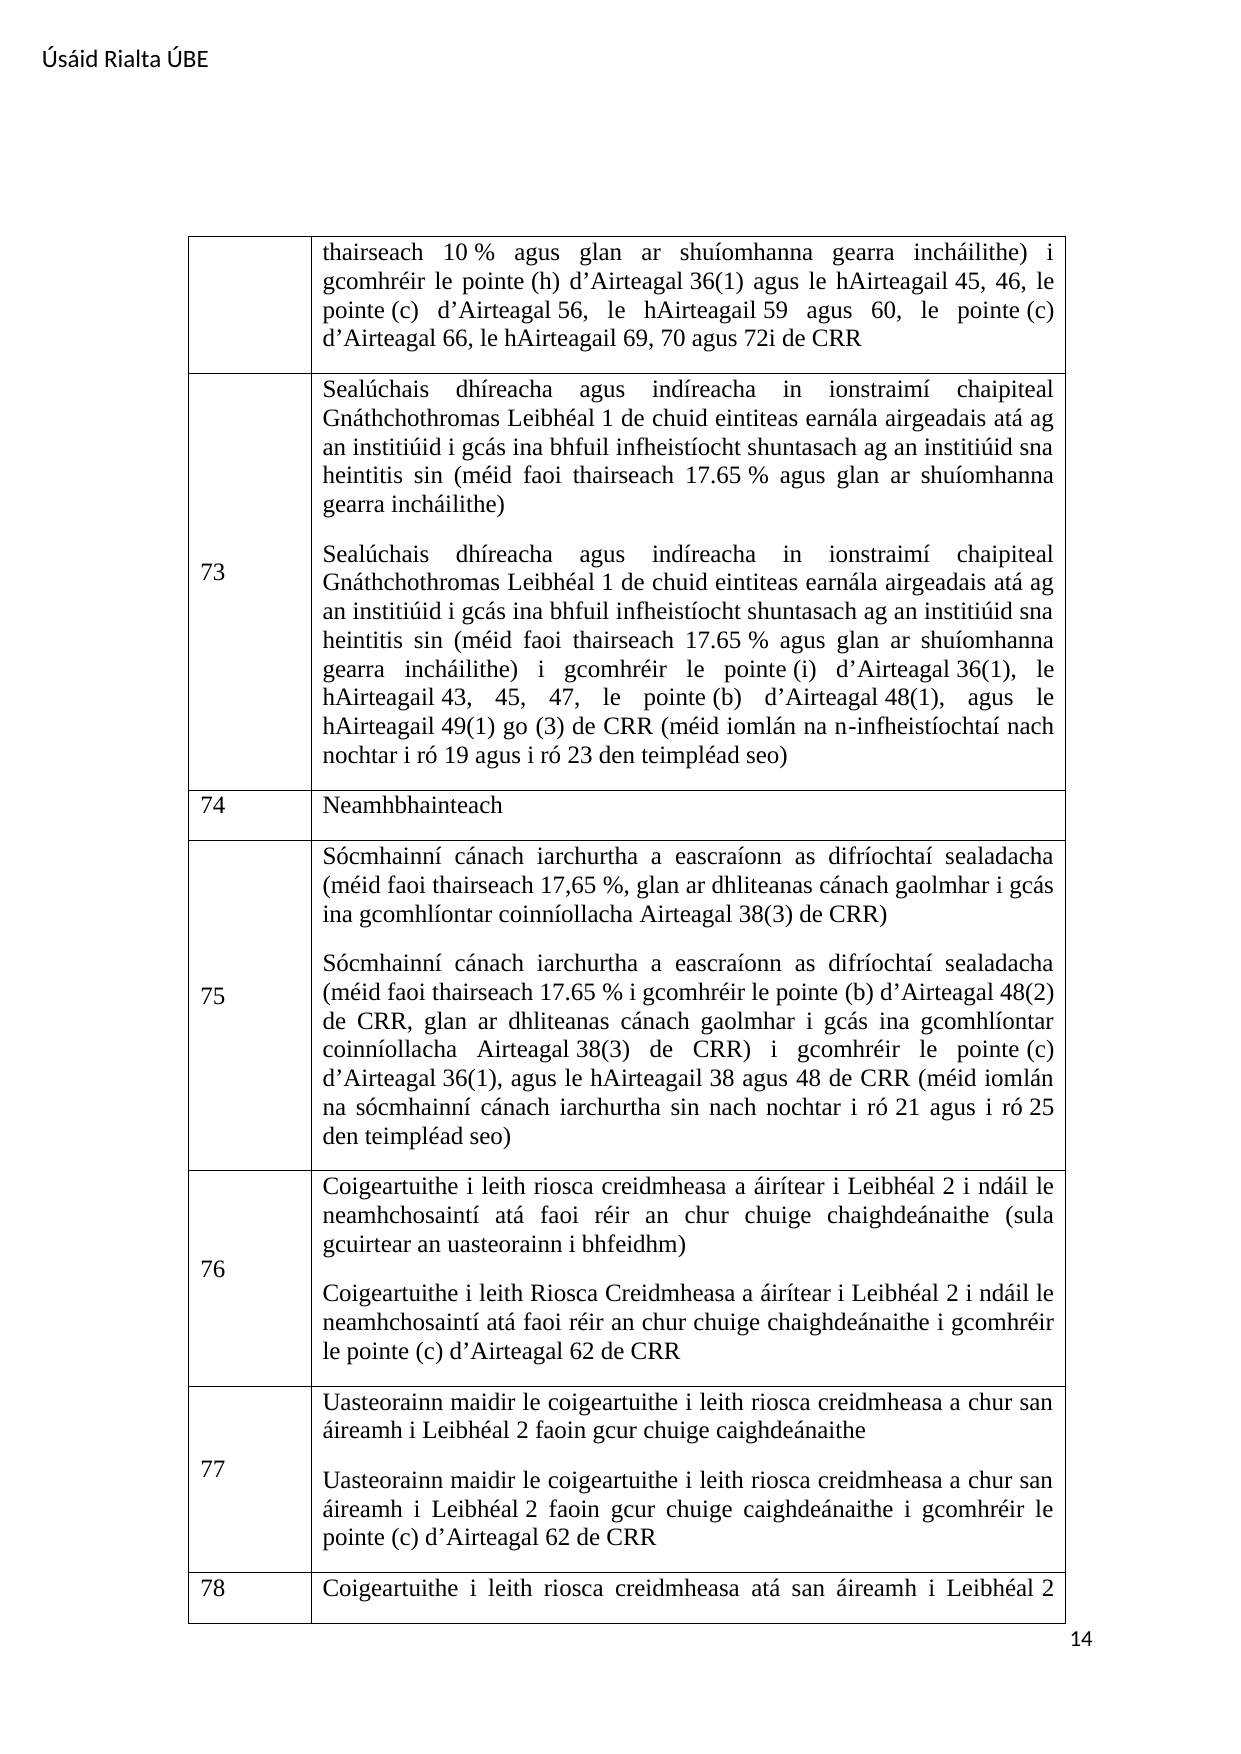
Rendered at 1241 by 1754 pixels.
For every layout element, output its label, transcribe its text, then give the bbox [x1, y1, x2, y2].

table_cell 72 [189, 237, 311, 373]
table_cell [312, 237, 1065, 373]
table_cell 77 [189, 1387, 311, 1572]
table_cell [312, 1573, 1065, 1623]
table_cell 76 [189, 1171, 311, 1386]
table_cell 73 [189, 374, 311, 789]
table_cell Sócmhainní cánach iarchurtha a eascraíonn as difríochtaí sealadacha (méid faoi thairseach 17,65 %, glan ar dhliteanas cánach gaolmhar i gcás ina gcomhlíontar coinníollacha Airteagal 38(3) de CRR) Sócmhainní cánach iarchurtha a eascraíonn as difríochtaí sealadacha (méid faoi thairseach 17.65 % i gcomhréir le pointe (b) d’Airteagal 48(2) de CRR, glan ar dhliteanas cánach gaolmhar i gcás ina gcomhlíontar coinníollacha Airteagal 38(3) de CRR) i gcomhréir le pointe (c) d’Airteagal 36(1), agus le hAirteagail 38 agus 48 de CRR (méid iomlán na sócmhainní cánach iarchurtha sin nach nochtar i ró 21 agus i ró 25 den teimpléad seo) [312, 841, 1065, 1170]
table_cell 78 [189, 1573, 311, 1623]
table_cell Coigeartuithe i leith riosca creidmheasa a áirítear i Leibhéal 2 i ndáil le neamhchosaintí atá faoi réir an chur chuige chaighdeánaithe (sula gcuirtear an uasteorainn i bhfeidhm) Coigeartuithe i leith Riosca Creidmheasa a áirítear i Leibhéal 2 i ndáil le neamhchosaintí atá faoi réir an chur chuige chaighdeánaithe i gcomhréir le pointe (c) d’Airteagal 62 de CRR [312, 1171, 1065, 1386]
table_cell 75 [189, 841, 311, 1170]
table_cell Neamhbhainteach [312, 791, 1065, 840]
table_cell Sealúchais dhíreacha agus indíreacha in ionstraimí chaipiteal Gnáthchothromas Leibhéal 1 de chuid eintiteas earnála airgeadais atá ag an institiúid i gcás ina bhfuil infheistíocht shuntasach ag an institiúid sna heintitis sin (méid faoi thairseach 17.65 % agus glan ar shuíomhanna gearra incháilithe) Sealúchais dhíreacha agus indíreacha in ionstraimí chaipiteal Gnáthchothromas Leibhéal 1 de chuid eintiteas earnála airgeadais atá ag an institiúid i gcás ina bhfuil infheistíocht shuntasach ag an institiúid sna heintitis sin (méid faoi thairseach 17.65 % agus glan ar shuíomhanna gearra incháilithe) i gcomhréir le pointe (i) d’Airteagal 36(1), le hAirteagail 43, 45, 47, le pointe (b) d’Airteagal 48(1), agus le hAirteagail 49(1) go (3) de CRR (méid iomlán na n-infheistíochtaí nach nochtar i ró 19 agus i ró 23 den teimpléad seo) [312, 374, 1065, 789]
table_cell 74 [189, 791, 311, 840]
table_cell Uasteorainn maidir le coigeartuithe i leith riosca creidmheasa a chur san áireamh i Leibhéal 2 faoin gcur chuige caighdeánaithe Uasteorainn maidir le coigeartuithe i leith riosca creidmheasa a chur san áireamh i Leibhéal 2 faoin gcur chuige caighdeánaithe i gcomhréir le pointe (c) d’Airteagal 62 de CRR [312, 1387, 1065, 1572]
